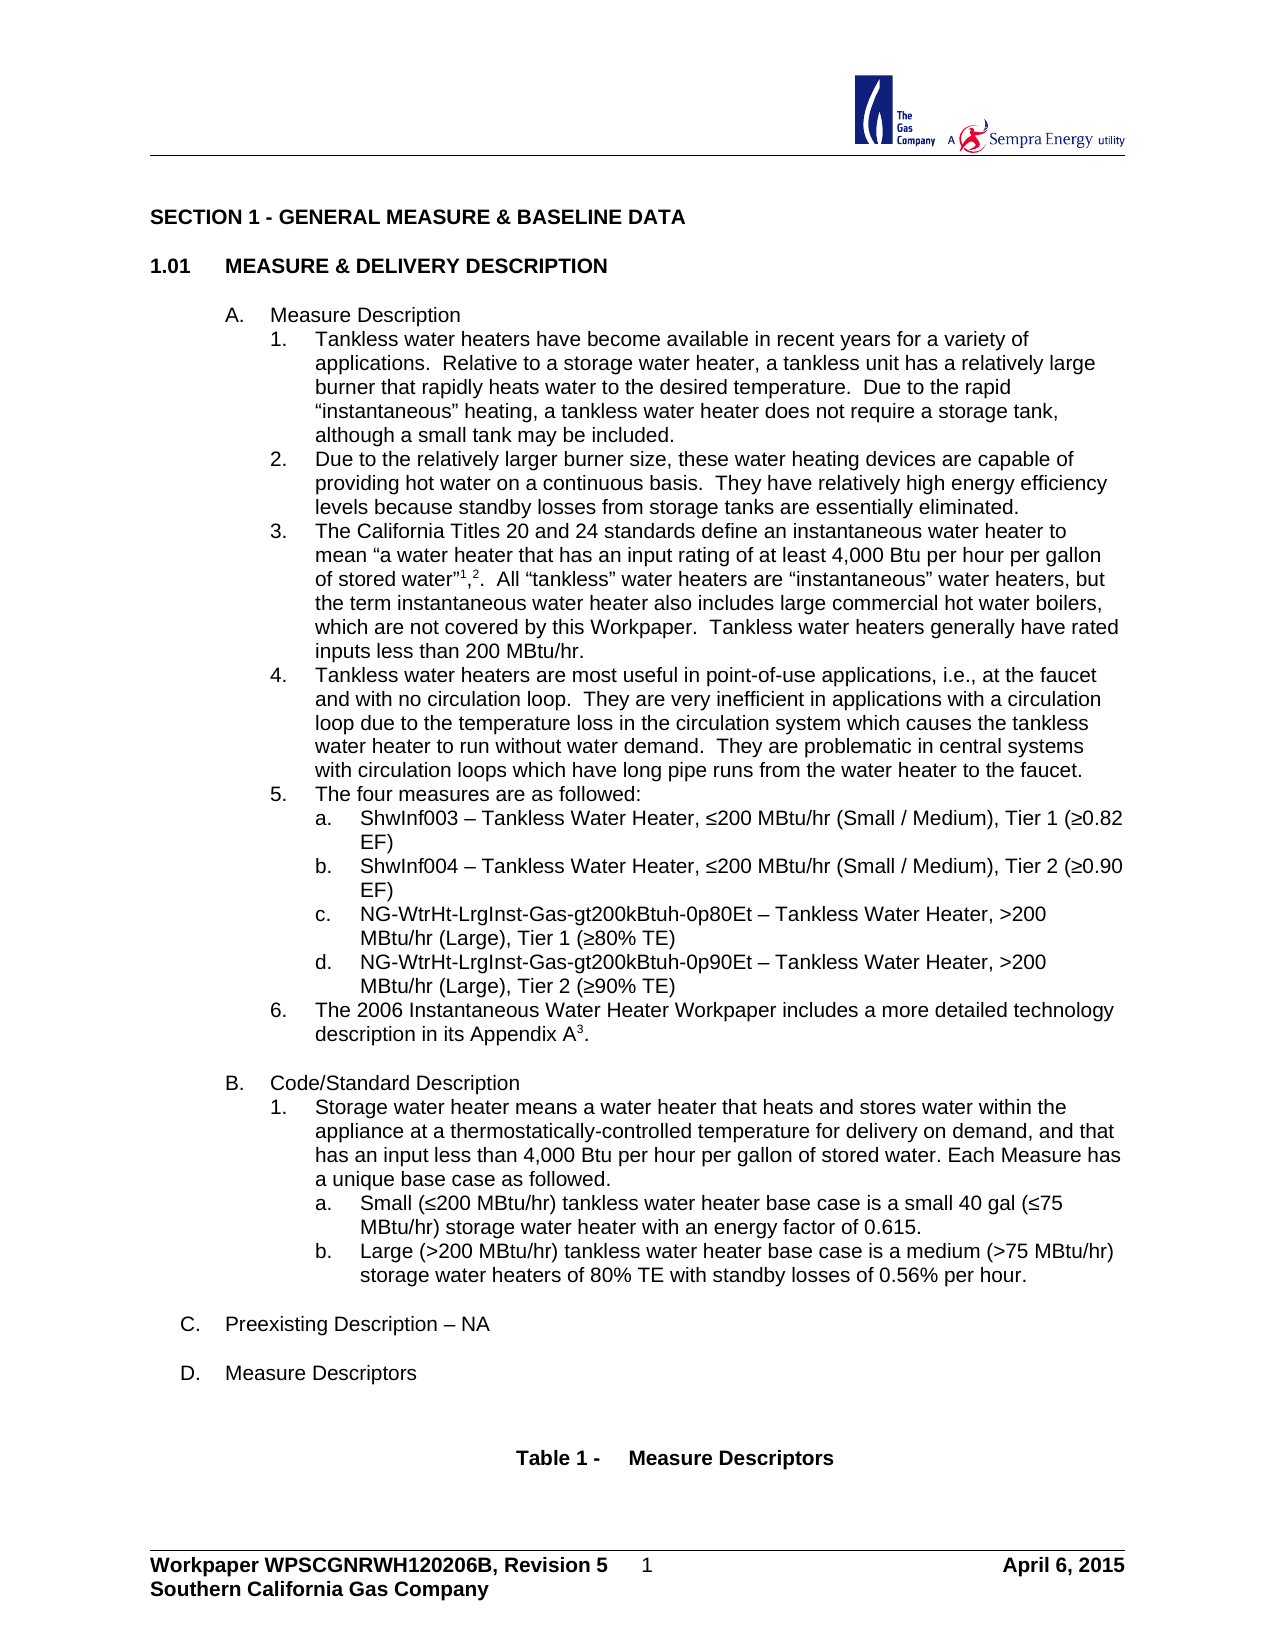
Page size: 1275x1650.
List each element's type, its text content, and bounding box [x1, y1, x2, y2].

text Tankless water heaters are most useful in point-of-use applications, i.e., at the faucet and with no circulation loop. They are very inefficient in applications with a circulation loop due to the temperature loss in the circulation system which causes the tankless water heater to run without water demand. They are problematic in central systems with circulation loops which have long pipe runs from the water heater to the faucet. [270, 662, 1125, 782]
text Measure Description [225, 303, 1125, 327]
text ShwInf004 – Tankless Water Heater, ≤200 MBtu/hr (Small / Medium), Tier 2 (≥0.90 EF) [315, 854, 1125, 902]
text The 2006 Instantaneous Water Heater Workpaper includes a more detailed technology description in its Appendix A. [270, 998, 1125, 1046]
text Preexisting Description – NA [180, 1311, 1125, 1335]
text Code/Standard Description [225, 1071, 1125, 1095]
text NG-WtrHt-LrgInst-Gas-gt200kBtuh-0p90Et – Tankless Water Heater, >200 MBtu/hr (Large), Tier 2 (≥90% TE) [315, 950, 1125, 998]
text Small (≤200 MBtu/hr) tankless water heater base case is a small 40 gal (≤75 MBtu/hr) storage water heater with an energy factor of 0.615. [315, 1191, 1125, 1238]
text The four measures are as followed: [270, 782, 1125, 806]
text General Measure & Baseline Data [150, 205, 1125, 229]
text Large (>200 MBtu/hr) tankless water heater base case is a medium (>75 MBtu/hr) storage water heaters of 80% TE with standby losses of 0.56% per hour. [315, 1238, 1125, 1286]
list Measure Descriptors [225, 1446, 1125, 1470]
text NG-WtrHt-LrgInst-Gas-gt200kBtuh-0p80Et – Tankless Water Heater, >200 MBtu/hr (Large), Tier 1 (≥80% TE) [315, 902, 1125, 950]
text Measure & Delivery Description [150, 254, 1125, 278]
text ShwInf003 – Tankless Water Heater, ≤200 MBtu/hr (Small / Medium), Tier 1 (≥0.82 EF) [315, 806, 1125, 854]
text Due to the relatively larger burner size, these water heating devices are capable of providing hot water on a continuous basis. They have relatively high energy efficiency levels because standby losses from storage tanks are essentially eliminated. [270, 447, 1125, 519]
text The California Titles 20 and 24 standards define an instantaneous water heater to mean “a water heater that has an input rating of at least 4,000 Btu per hour per gallon of stored water”,. All “tankless” water heaters are “instantaneous” water heaters, but the term instantaneous water heater also includes large commercial hot water boilers, which are not covered by this Workpaper. Tankless water heaters generally have rated inputs less than 200 MBtu/hr. [270, 519, 1125, 662]
text Tankless water heaters have become available in recent years for a variety of applications. Relative to a storage water heater, a tankless unit has a relatively large burner that rapidly heats water to the desired temperature. Due to the rapid “instantaneous” heating, a tankless water heater does not require a storage tank, although a small tank may be included. [270, 327, 1125, 447]
text Storage water heater means a water heater that heats and stores water within the appliance at a thermostatically-controlled temperature for delivery on demand, and that has an input less than 4,000 Btu per hour per gallon of stored water. Each Measure has a unique base case as followed. [270, 1095, 1125, 1191]
text Measure Descriptors [180, 1360, 1125, 1384]
